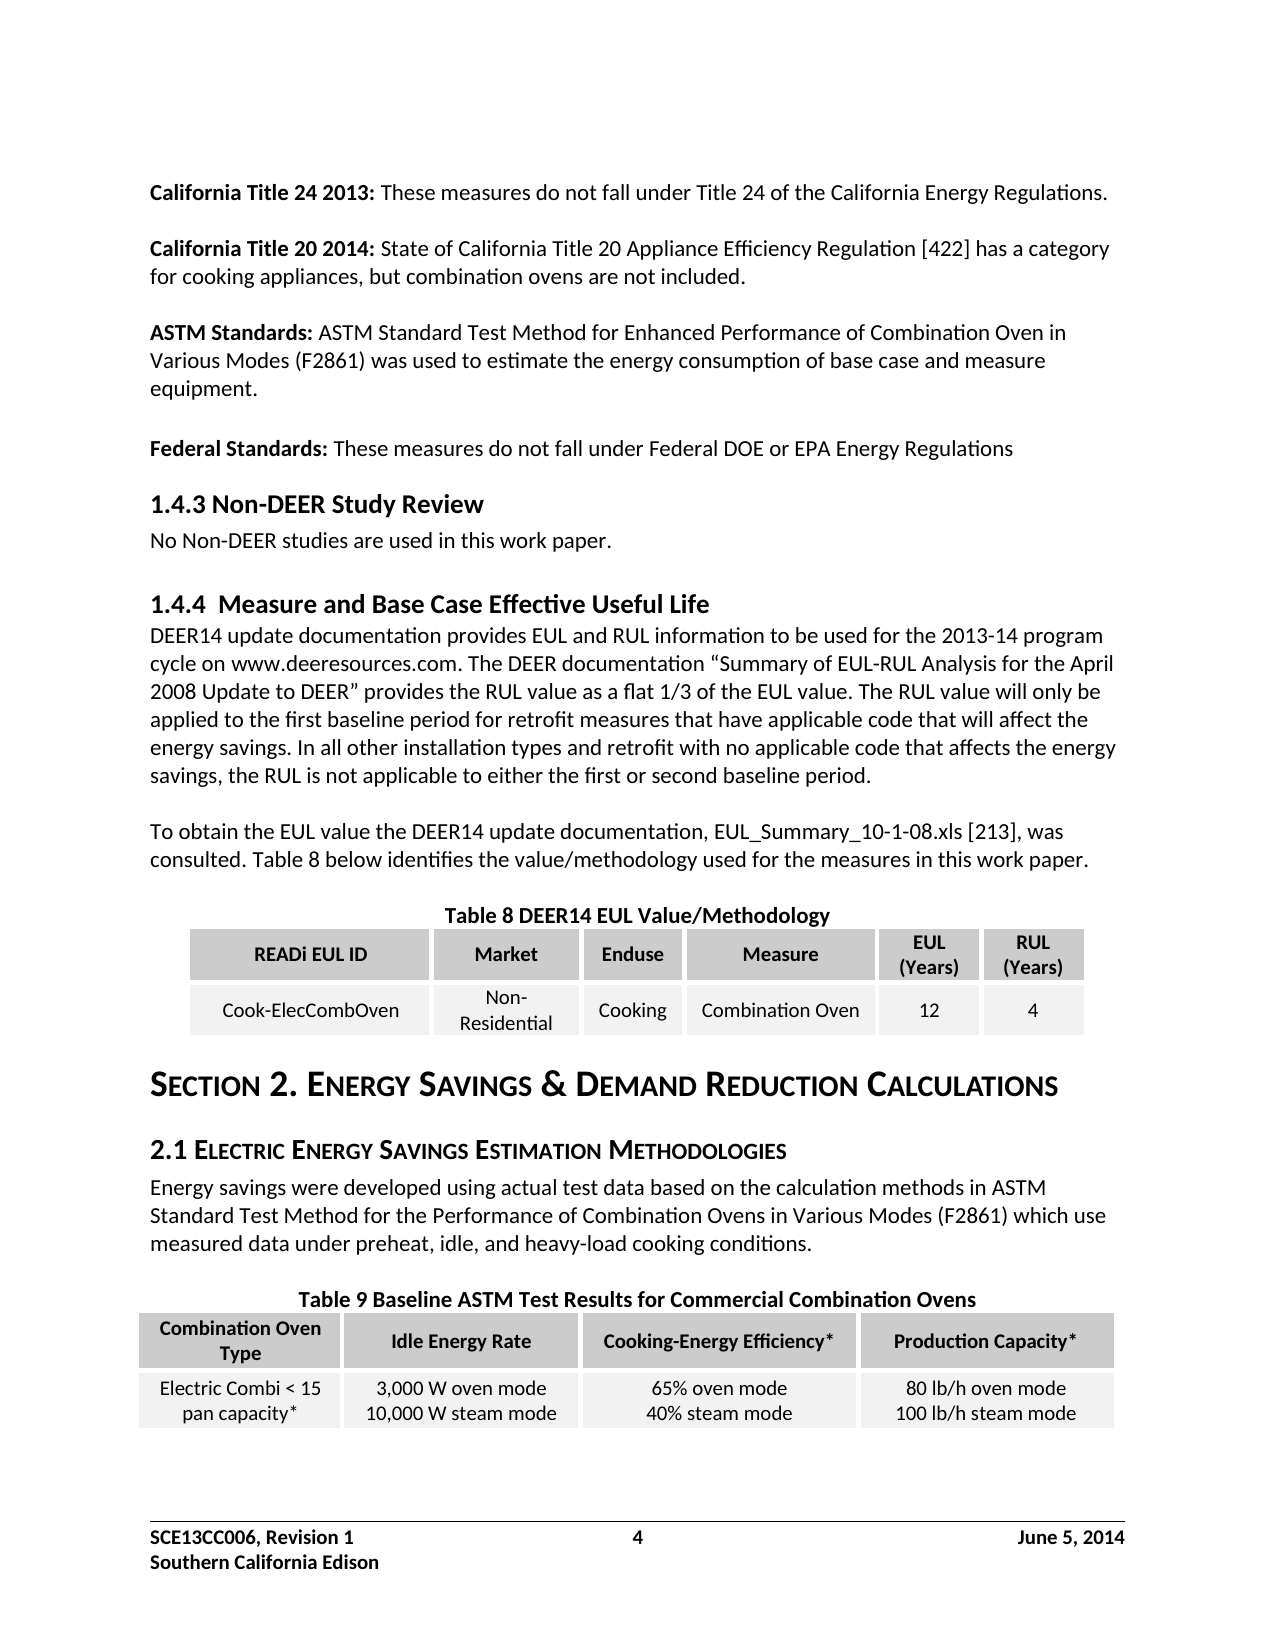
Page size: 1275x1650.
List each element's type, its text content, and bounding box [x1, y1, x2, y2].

subtitle 2.1 Electric Energy Savings Estimation Methodologies [150, 1131, 1125, 1167]
text California Title 20 2014: State of California Title 20 Appliance Efficiency Regulation [422] has a category for cooking appliances, but combination ovens are not included. [150, 234, 1125, 290]
table_header Measure [687, 929, 875, 980]
table_cell 12 [879, 985, 979, 1035]
table_header READi EUL ID [190, 929, 429, 980]
text California Title 24 2013: These measures do not fall under Title 24 of the California Energy Regulations. [150, 178, 1125, 206]
table_header Idle Energy Rate [344, 1313, 578, 1368]
table_header Cooking-Energy Efficiency* [583, 1313, 856, 1368]
table_cell 80 lb/h oven mode 100 lb/h steam mode [861, 1373, 1114, 1428]
text Federal Standards: These measures do not fall under Federal DOE or EPA Energy Regulations [150, 434, 1125, 462]
table_cell Cook-ElecCombOven [190, 985, 429, 1035]
table_cell 4 [984, 985, 1084, 1035]
table_header Combination Oven Type [139, 1313, 340, 1368]
table_header Market [434, 929, 579, 980]
text Table 8 DEER14 EUL Value/Methodology [150, 901, 1125, 929]
text 1.4.4 Measure and Base Case Effective Useful Life [150, 588, 1125, 621]
text Energy savings were developed using actual test data based on the calculation methods in ASTM Standard Test Method for the Performance of Combination Ovens in Various Modes (F2861) which use measured data under preheat, idle, and heavy-load cooking conditions. [150, 1173, 1125, 1257]
table_header RUL (Years) [984, 929, 1084, 980]
table_cell 3,000 W oven mode 10,000 W steam mode [344, 1373, 578, 1428]
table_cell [583, 1373, 856, 1428]
text No Non-DEER studies are used in this work paper. [150, 527, 1125, 555]
text To obtain the EUL value the DEER14 update documentation, EUL_Summary_10-1-08.xls [213], was consulted. Table 8 below identifies the value/methodology used for the measures in this work paper. [150, 817, 1125, 873]
table_cell Cooking [584, 985, 682, 1035]
text DEER14 update documentation provides EUL and RUL information to be used for the 2013-14 program cycle on www.deeresources.com. The DEER documentation “Summary of EUL-RUL Analysis for the April 2008 Update to DEER” provides the RUL value as a flat 1/3 of the EUL value. The RUL value will only be applied to the first baseline period for retrofit measures that have applicable code that will affect the energy savings. In all other installation types and retrofit with no applicable code that affects the energy savings, the RUL is not applicable to either the first or second baseline period. [150, 621, 1125, 789]
table_header EUL (Years) [879, 929, 979, 980]
table_cell Combination Oven [687, 985, 875, 1035]
table_header Enduse [584, 929, 682, 980]
table_header Production Capacity* [861, 1313, 1114, 1368]
subtitle 1.4.3 Non-DEER Study Review [150, 487, 1125, 520]
subtitle Section 2. Energy Savings & Demand Reduction Calculations [150, 1060, 1125, 1106]
text Table 9 Baseline ASTM Test Results for Commercial Combination Ovens [150, 1285, 1125, 1313]
subtitle ASTM Standards: ASTM Standard Test Method for Enhanced Performance of Combination Oven in Various Modes (F2861) was used to estimate the energy consumption of base case and measure equipment. [150, 318, 1125, 402]
table_cell Non-Residential [434, 985, 579, 1035]
table_cell Electric Combi < 15 pan capacity* [139, 1373, 340, 1428]
